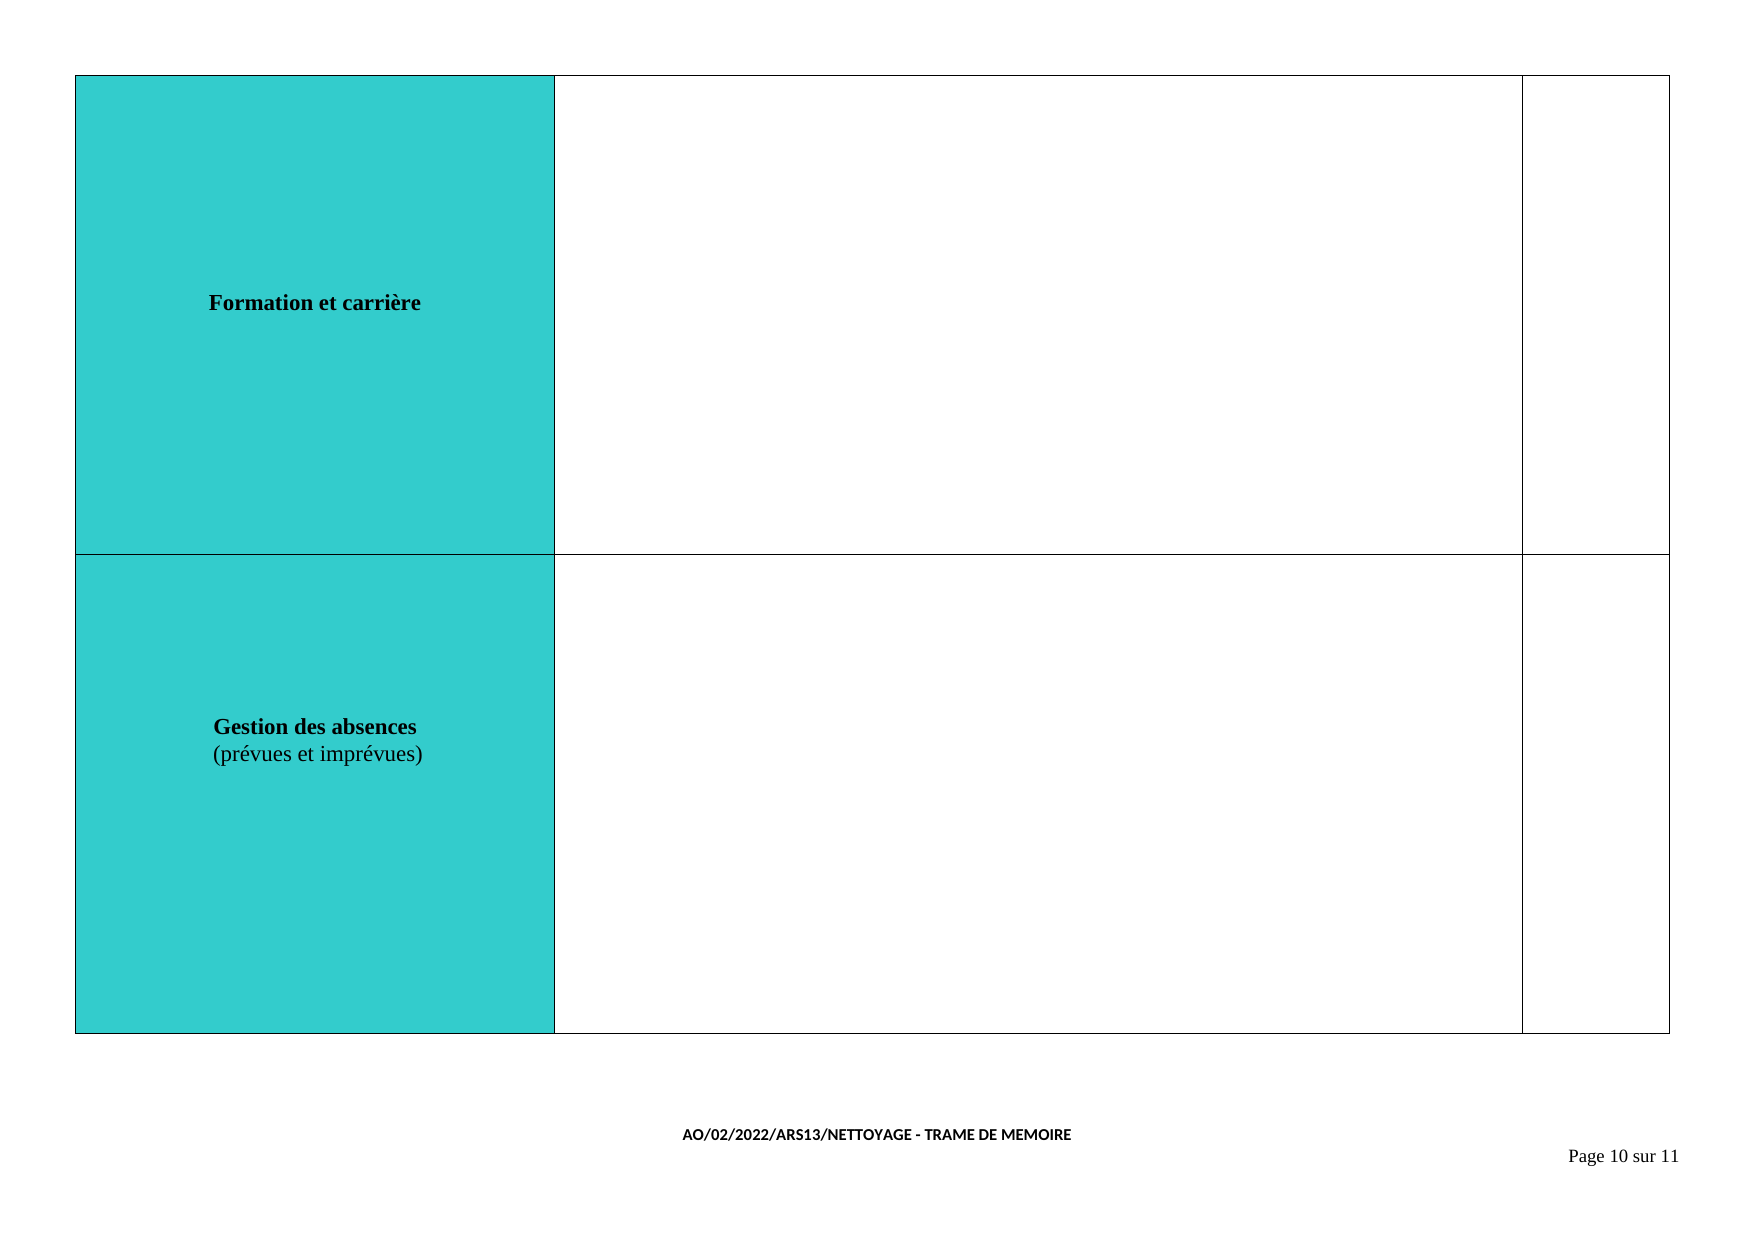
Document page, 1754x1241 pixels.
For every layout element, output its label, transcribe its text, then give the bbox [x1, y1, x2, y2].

table_cell [555, 555, 1522, 1033]
table_cell [555, 76, 1522, 554]
table_cell Gestion des absences (prévues et imprévues) [76, 555, 554, 1033]
table_cell [1523, 555, 1669, 1033]
table_cell [1523, 76, 1669, 554]
table_cell Formation et carrière [76, 76, 554, 554]
